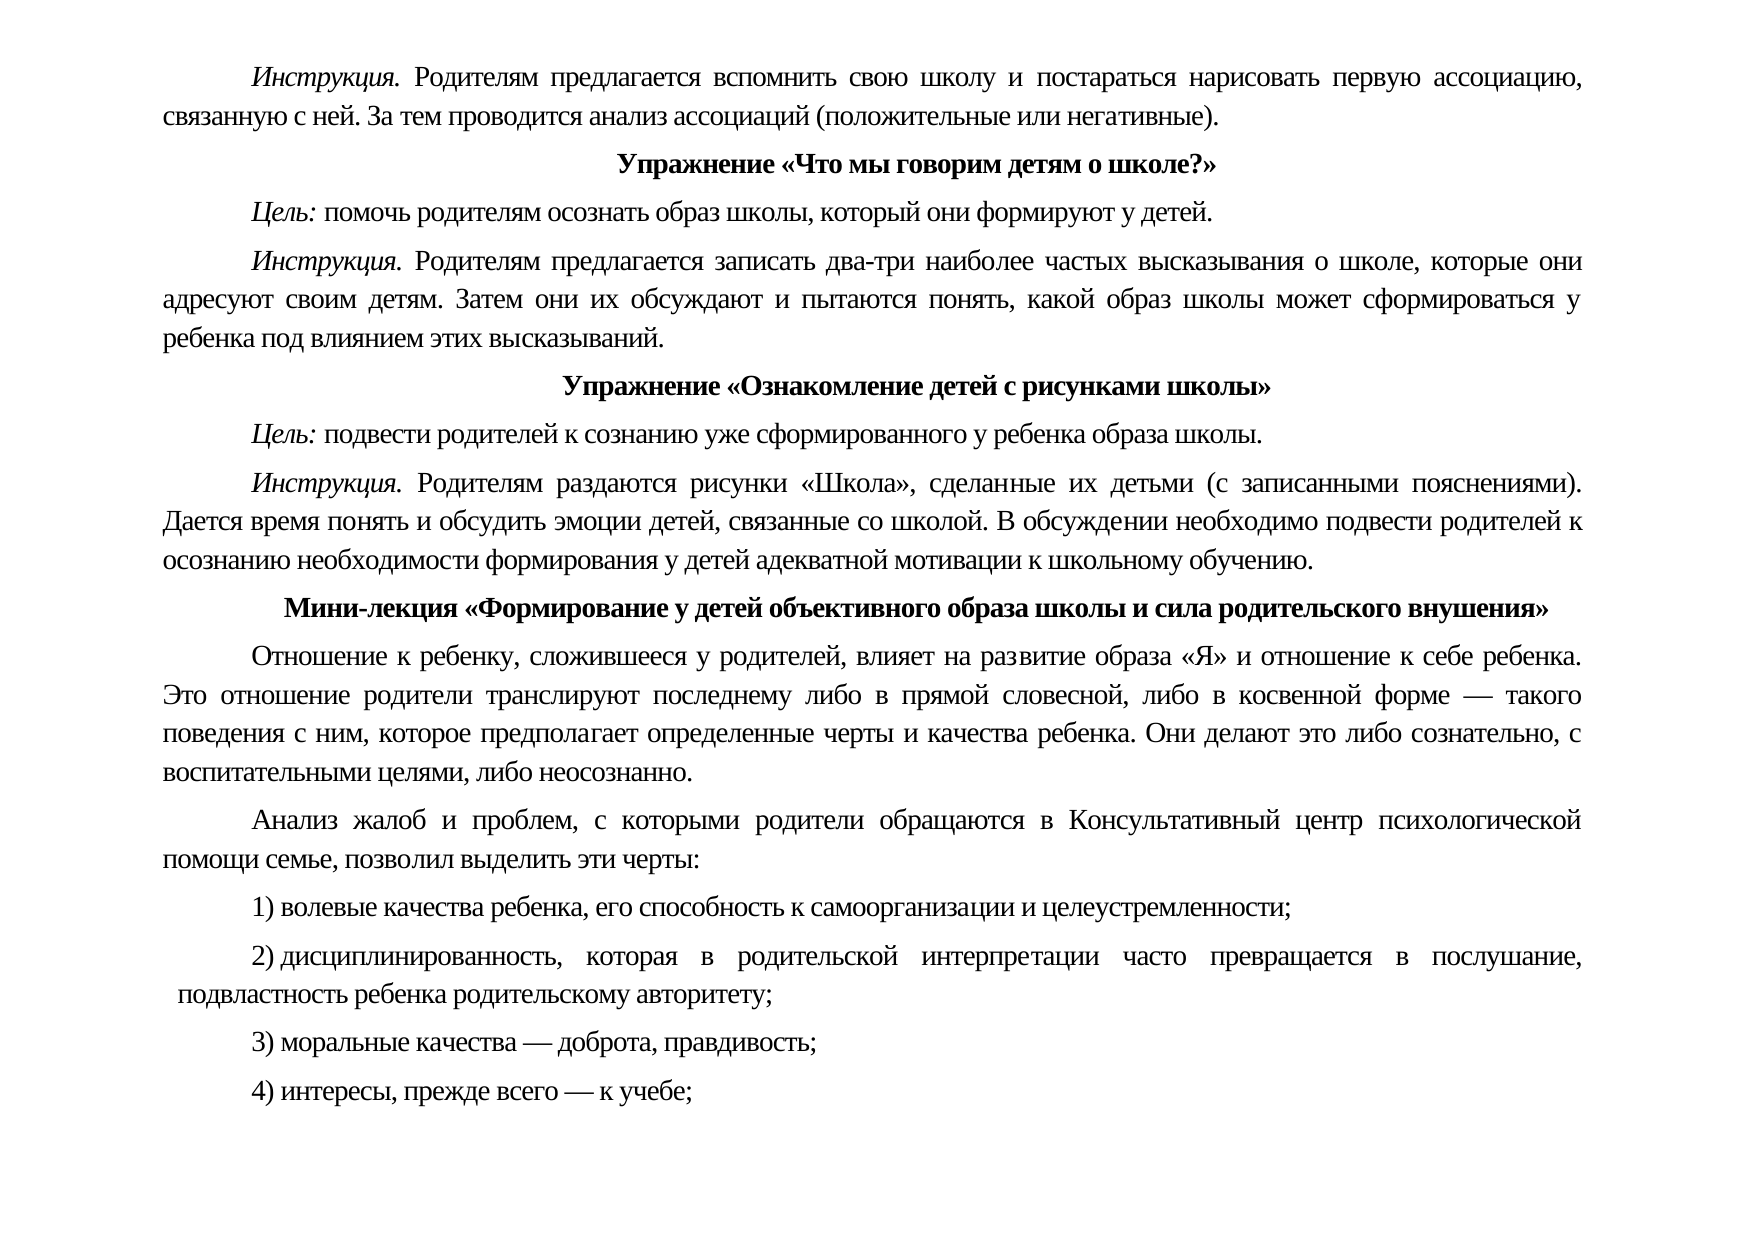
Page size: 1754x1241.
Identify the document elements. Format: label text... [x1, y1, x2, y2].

list интересы, прежде всего — к учебе; [177, 1073, 1583, 1106]
text Упражнение «Что мы говорим детям о школе?» [162, 146, 1583, 179]
text Инструкция. Родителям предлагается записать два-три наиболее частых высказывания о школе, которые они адресуют своим детям. Затем они их обсуждают и пытаются понять, какой образ школы может сформироваться у ребенка под влиянием этих высказываний. [162, 243, 1583, 353]
text Анализ жалоб и проблем, с которыми родители обращаются в Консультативный центр психологической помощи семье, позволил выделить эти черты: [162, 802, 1583, 874]
text Отношение к ребенку, сложившееся у родителей, влияет на развитие образа «Я» и отношение к себе ребенка. Это отношение родители транслируют последнему либо в прямой словесной, либо в косвенной форме — такого поведения с ним, которое предполагает определенные черты и качества ребенка. Они делают это либо сознательно, с воспитательными целями, либо неосознанно. [162, 638, 1583, 788]
text Инструкция. Родителям раздаются рисунки «Школа», сделанные их детьми (с записанными пояснениями). Дается время понять и обсудить эмоции детей, связанные со школой. В обсуждении необходимо подвести родителей к осознанию необходимости формирования у детей адекватной мотивации к школьному обучению. [162, 465, 1583, 575]
text Инструкция. Родителям предлагается вспомнить свою школу и постараться нарисовать первую ассоциацию, связанную с ней. За тем проводится анализ ассоциаций (положительные или негативные). [162, 59, 1583, 131]
text Упражнение «Ознакомление детей с рисунками школы» [162, 368, 1583, 402]
list дисциплинированность, которая в родительской интерпретации часто превращается в послушание, подвластность ребенка родительскому авторитету; [177, 938, 1583, 1010]
text Мини-лекция «Формирование у детей объективного образа школы и сила родительского внушения» [162, 590, 1583, 624]
list волевые качества ребенка, его способность к самоорганизации и целеустремленности; [177, 889, 1583, 923]
text Цель: помочь родителям осознать образ школы, который они формируют у детей. [162, 194, 1583, 228]
list моральные качества — доброта, правдивость; [177, 1024, 1583, 1058]
text Цель: подвести родителей к сознанию уже сформированного у ребенка образа школы. [162, 416, 1583, 450]
